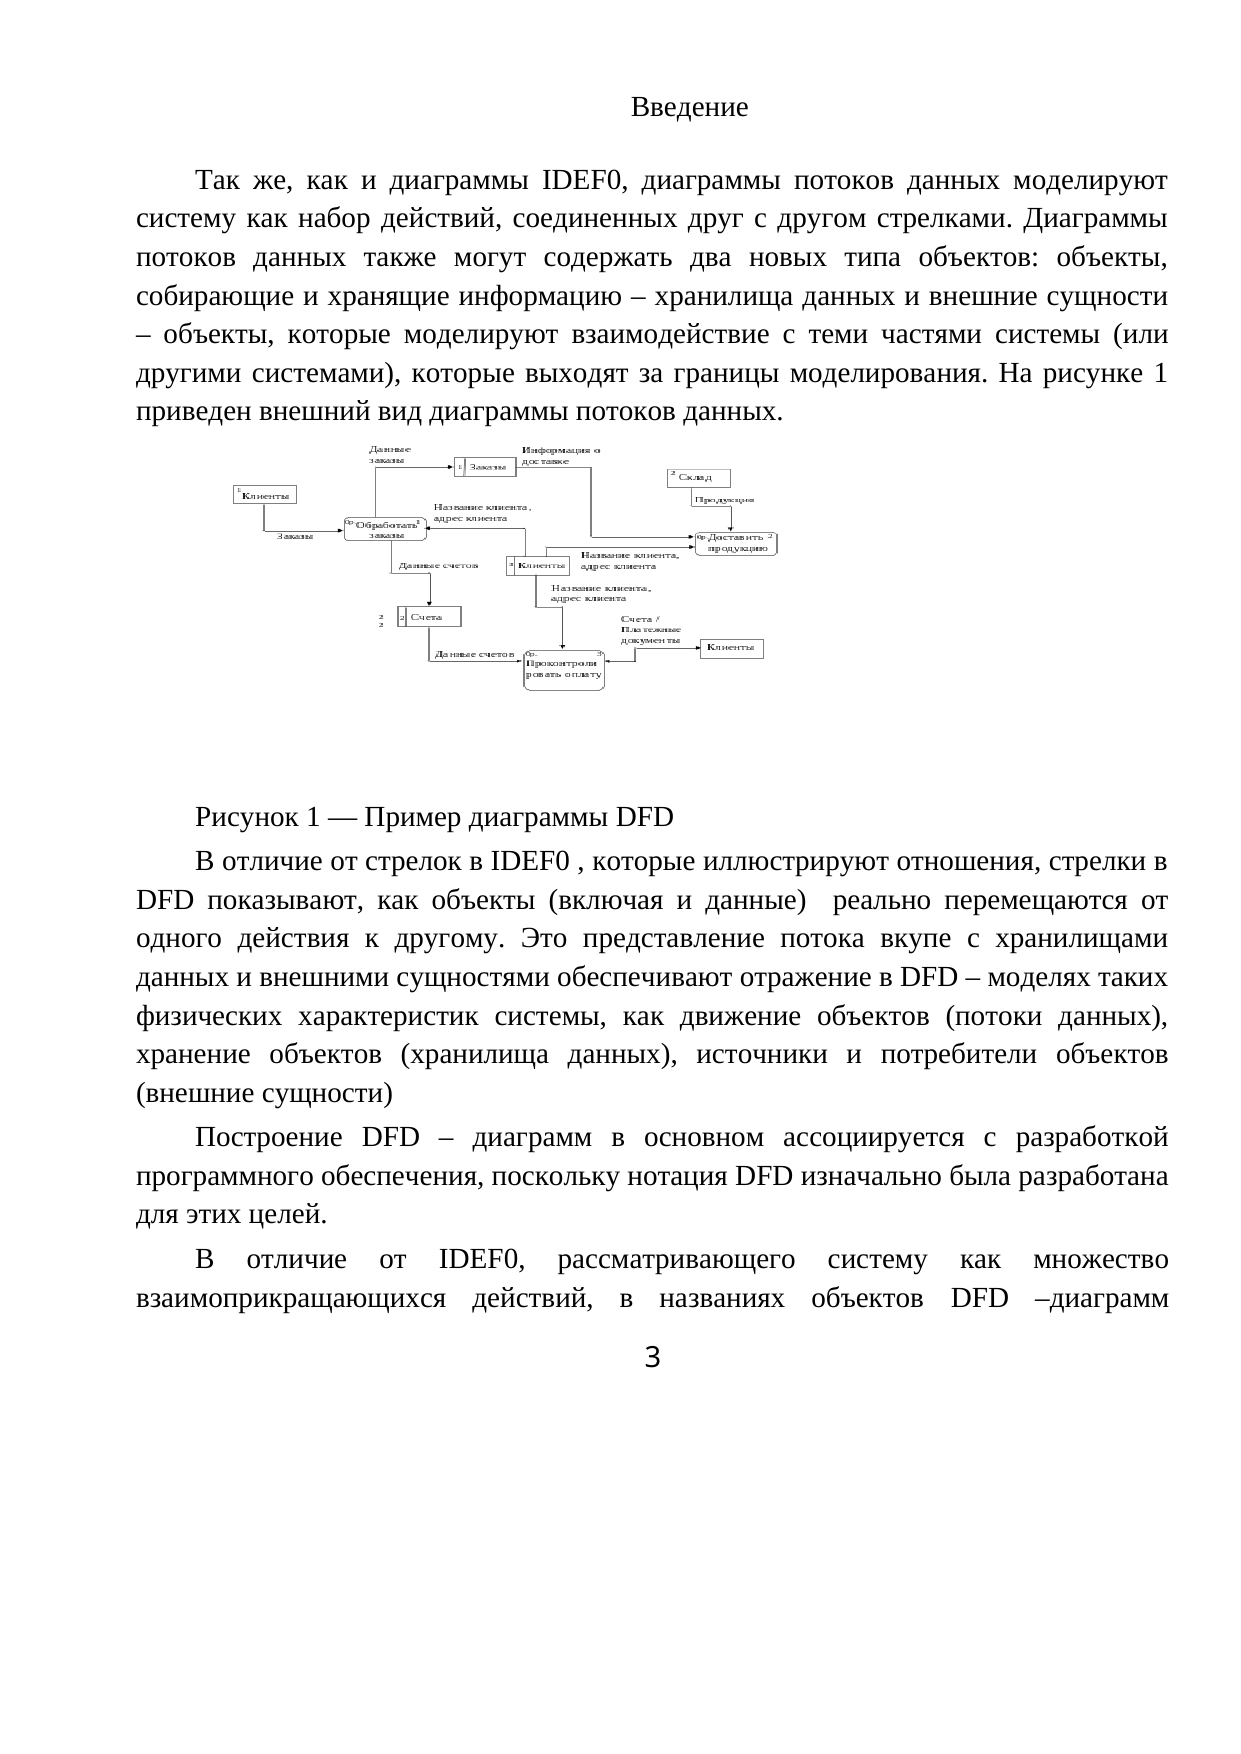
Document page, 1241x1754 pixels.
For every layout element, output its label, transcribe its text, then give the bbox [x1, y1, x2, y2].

text В отличие от стрелок в IDEF0 , которые иллюстрируют отношения, стрелки в DFD показывают, как объекты (включая и данные) реально перемещаются от одного действия к другому. Это представление потока вкупе с хранилищами данных и внешними сущностями обеспечивают отражение в DFD – моделях таких физических характеристик системы, как движение объектов (потоки данных), хранение объектов (хранилища данных), источники и потребители объектов (внешние сущности) [136, 843, 1169, 1108]
text Так же, как и диаграммы IDEF0, диаграммы потоков данных моделируют систему как набор действий, соединенных друг с другом стрелками. Диаграммы потоков данных также могут содержать два новых типа объектов: объекты, собирающие и хранящие информацию – хранилища данных и внешние сущности – объекты, которые моделируют взаимодействие с теми частями системы (или другими системами), которые выходят за границы моделирования. На рисунке 1 приведен внешний вид диаграммы потоков данных. [136, 162, 1169, 427]
text Введение [136, 89, 1169, 122]
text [136, 1241, 1169, 1313]
text Построение DFD – диаграмм в основном ассоциируется с разработкой программного обеспечения, поскольку нотация DFD изначально была разработана для этих целей. [136, 1119, 1169, 1230]
text Рисунок 1 — Пример диаграммы DFD [136, 799, 1169, 832]
